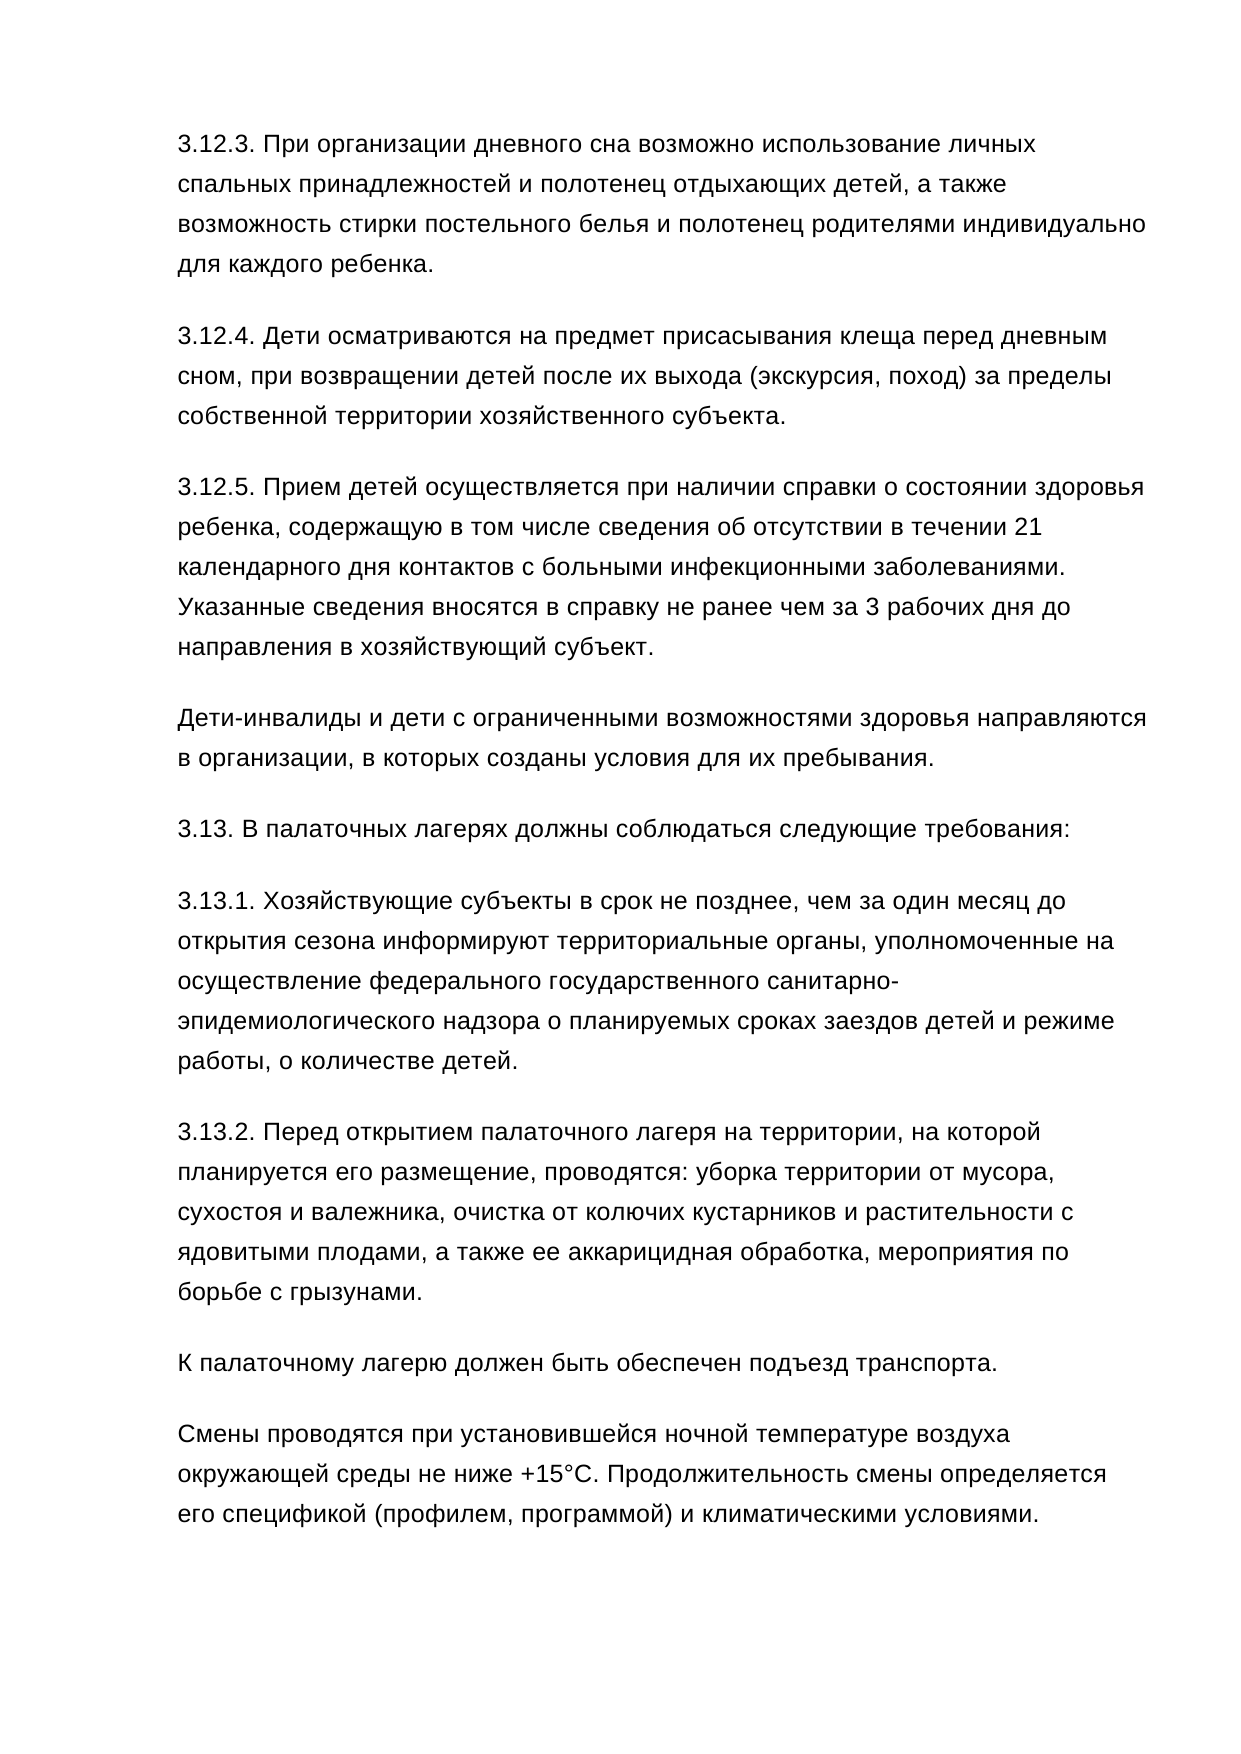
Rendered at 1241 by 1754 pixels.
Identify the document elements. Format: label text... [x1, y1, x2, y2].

text 3.13.1. Хозяйствующие субъекты в срок не позднее, чем за один месяц до открытия сезона информируют территориальные органы, уполномоченные на осуществление федерального государственного санитарно-эпидемиологического надзора о планируемых сроках заездов детей и режиме работы, о количестве детей. [177, 874, 1152, 1074]
text Дети-инвалиды и дети с ограниченными возможностями здоровья направляются в организации, в которых созданы условия для их пребывания. [177, 692, 1152, 772]
text 3.13.2. Перед открытием палаточного лагеря на территории, на которой планируется его размещение, проводятся: уборка территории от мусора, сухостоя и валежника, очистка от колючих кустарников и растительности с ядовитыми плодами, а также ее аккарицидная обработка, мероприятия по борьбе с грызунами. [177, 1106, 1152, 1306]
text К палаточному лагерю должен быть обеспечен подъезд транспорта. [177, 1337, 1152, 1377]
text Смены проводятся при установившейся ночной температуре воздуха окружающей среды не ниже +15°С. Продолжительность смены определяется его спецификой (профилем, программой) и климатическими условиями. [177, 1408, 1152, 1528]
text 3.12.3. При организации дневного сна возможно использование личных спальных принадлежностей и полотенец отдыхающих детей, а также возможность стирки постельного белья и полотенец родителями индивидуально для каждого ребенка. [177, 118, 1152, 278]
text 3.13. В палаточных лагерях должны соблюдаться следующие требования: [177, 803, 1152, 843]
text 3.12.4. Дети осматриваются на предмет присасывания клеща перед дневным сном, при возвращении детей после их выхода (экскурсия, поход) за пределы собственной территории хозяйственного субъекта. [177, 309, 1152, 429]
text 3.12.5. Прием детей осуществляется при наличии справки о состоянии здоровья ребенка, содержащую в том числе сведения об отсутствии в течении 21 календарного дня контактов с больными инфекционными заболеваниями. Указанные сведения вносятся в справку не ранее чем за 3 рабочих дня до направления в хозяйствующий субъект. [177, 461, 1152, 661]
